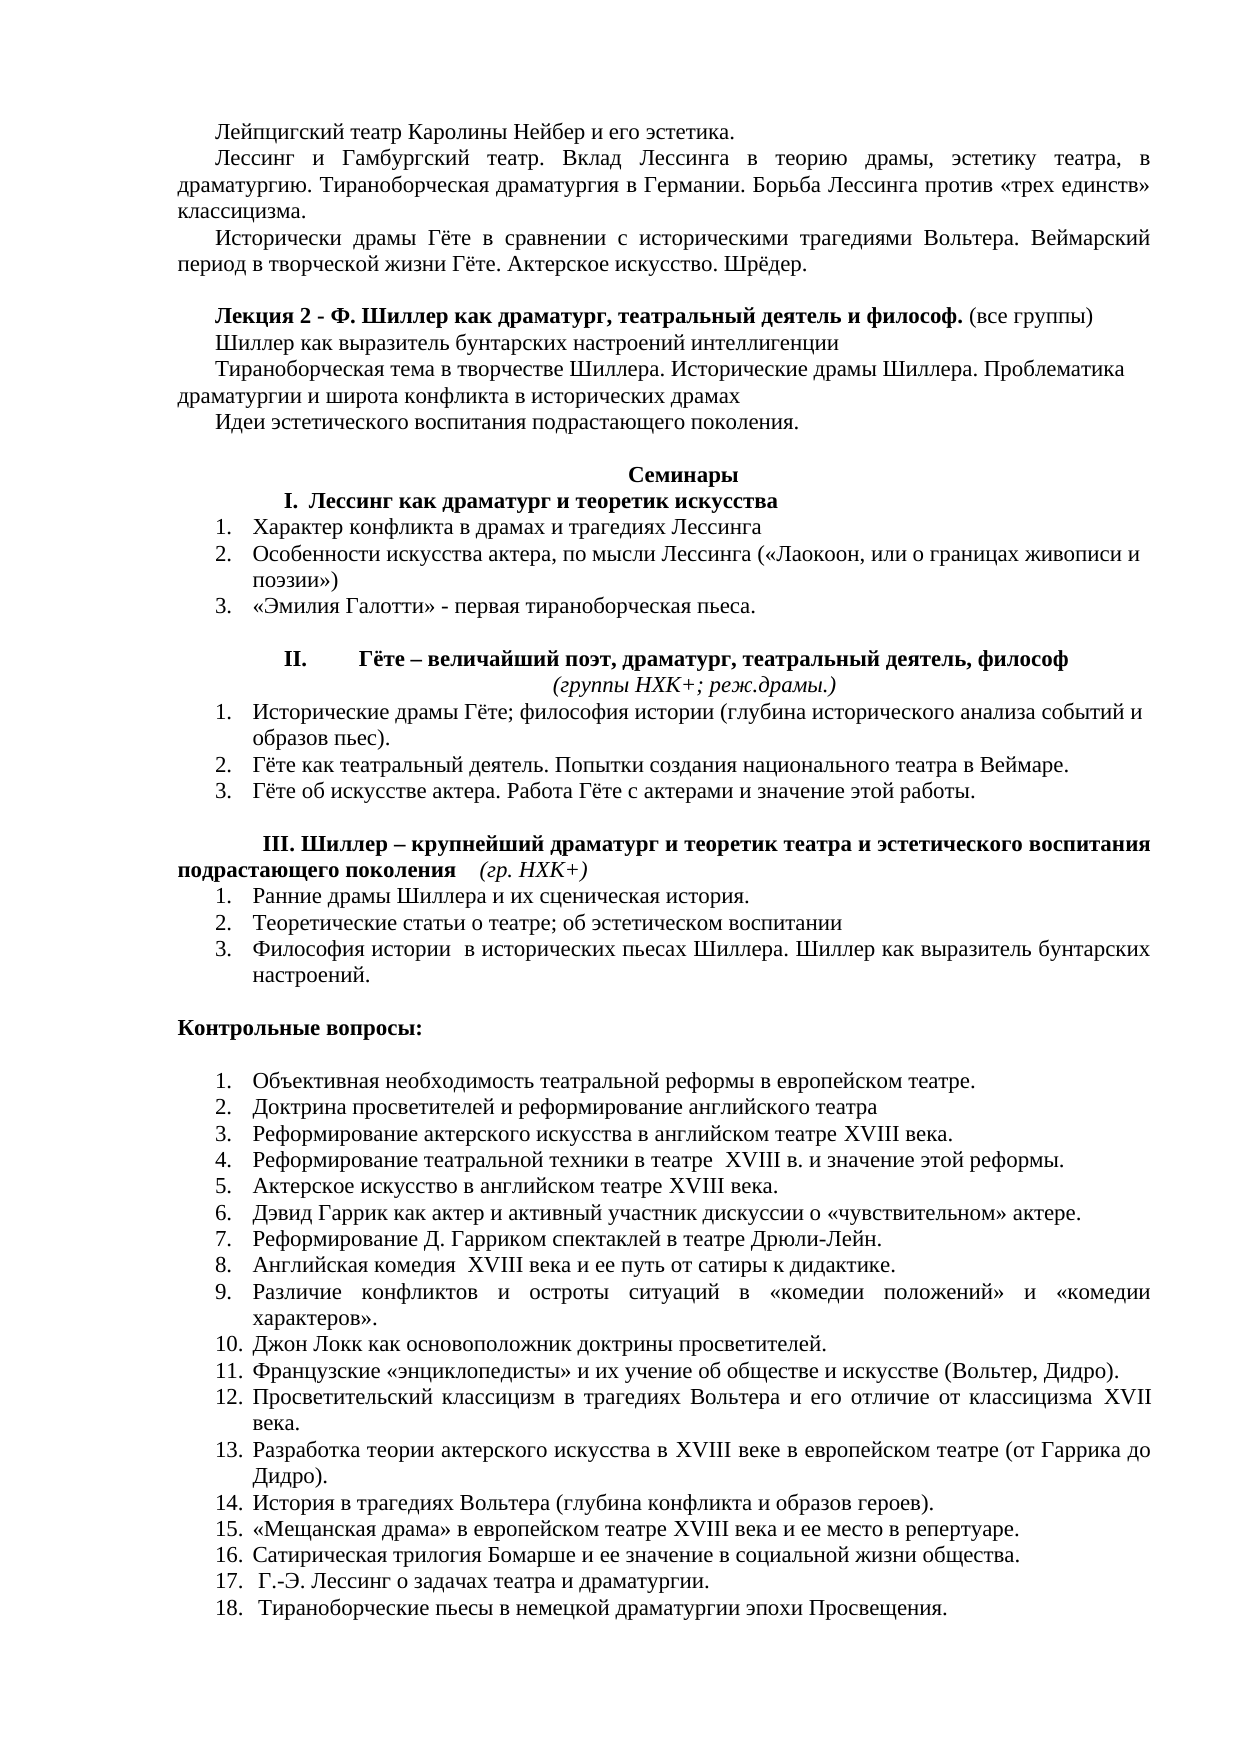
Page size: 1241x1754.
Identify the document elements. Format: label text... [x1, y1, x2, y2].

text III. Шиллер – крупнейший драматург и теоретик театра и эстетического воспитания подрастающего поколения (гр. НХК+) [177, 830, 1152, 882]
list Реформирование Д. Гарриком спектаклей в театре Дрюли-Лейн. [215, 1225, 1152, 1251]
text Лейпцигский театр Каролины Нейбер и его эстетика. [177, 118, 1152, 144]
text (группы НХК+; реж.драмы.) [283, 672, 1152, 698]
list Гёте как театральный деятель. Попытки создания национального театра в Веймаре. [215, 751, 1152, 777]
list Джон Локк как основоположник доктрины просветителей. [215, 1330, 1152, 1357]
list «Эмилия Галотти» - первая тираноборческая пьеса. [215, 592, 1152, 619]
list Объективная необходимость театральной реформы в европейском театре. [215, 1067, 1152, 1093]
text Контрольные вопросы: [177, 1014, 1152, 1041]
list Дэвид Гаррик как актер и активный участник дискуссии о «чувствительном» актере. [215, 1199, 1152, 1225]
list Французские «энциклопедисты» и их учение об обществе и искусстве (Вольтер, Дидро). [215, 1357, 1152, 1383]
list Характер конфликта в драмах и трагедиях Лессинга [215, 513, 1152, 540]
list Особенности искусства актера, по мысли Лессинга («Лаокоон, или о границах живописи и поэзии») [215, 540, 1152, 592]
list Доктрина просветителей и реформирование английского театра [215, 1093, 1152, 1119]
list Гёте об искусстве актера. Работа Гёте с актерами и значение этой работы. [215, 777, 1152, 803]
list Теоретические статьи о театре; об эстетическом воспитании [215, 909, 1152, 935]
list Реформирование театральной техники в театре XVIII в. и значение этой реформы. [215, 1146, 1152, 1172]
text Лекция 2 - Ф. Шиллер как драматург, театральный деятель и философ. (все группы) [177, 303, 1152, 329]
list Исторические драмы Гёте; философия истории (глубина исторического анализа событий и образов пьес). [215, 698, 1152, 751]
list Сатирическая трилогия Бомарше и ее значение в социальной жизни общества. [215, 1541, 1152, 1568]
text Исторически драмы Гёте в сравнении с историческими трагедиями Вольтера. Веймарский период в творческой жизни Гёте. Актерское искусство. Шрёдер. [177, 223, 1152, 276]
list Просветительский классицизм в трагедиях Вольтера и его отличие от классицизма XVII века. [215, 1383, 1152, 1436]
list Реформирование актерского искусства в английском театре XVIII века. [215, 1119, 1152, 1146]
text Лессинг и Гамбургский театр. Вклад Лессинга в теорию драмы, эстетику театра, в драматургию. Тираноборческая драматургия в Германии. Борьба Лессинга против «трех единств» классицизма. [177, 144, 1152, 223]
list Ранние драмы Шиллера и их сценическая история. [215, 882, 1152, 909]
list «Мещанская драма» в европейском театре XVIII века и ее место в репертуаре. [215, 1515, 1152, 1541]
list Актерское искусство в английском театре XVIII века. [215, 1172, 1152, 1199]
list Различие конфликтов и остроты ситуаций в «комедии положений» и «комедии характеров». [215, 1278, 1152, 1330]
list Тираноборческие пьесы в немецкой драматургии эпохи Просвещения. [215, 1594, 1152, 1620]
text Семинары [177, 461, 1152, 487]
list Философия истории в исторических пьесах Шиллера. Шиллер как выразитель бунтарских настроений. [215, 935, 1152, 988]
list Гёте – величайший поэт, драматург, театральный деятель, философ [283, 645, 1152, 672]
list Лессинг как драматург и теоретик искусства [283, 487, 1152, 513]
list История в трагедиях Вольтера (глубина конфликта и образов героев). [215, 1488, 1152, 1515]
text Шиллер как выразитель бунтарских настроений интеллигенции [177, 329, 1152, 355]
list Английская комедия XVIII века и ее путь от сатиры к дидактике. [215, 1251, 1152, 1278]
list Г.-Э. Лессинг о задачах театра и драматургии. [215, 1568, 1152, 1594]
text Тираноборческая тема в творчестве Шиллера. Исторические драмы Шиллера. Проблематика драматургии и широта конфликта в исторических драмах [177, 355, 1152, 408]
text Идеи эстетического воспитания подрастающего поколения. [177, 408, 1152, 434]
list Разработка теории актерского искусства в XVIII веке в европейском театре (от Гаррика до Дидро). [215, 1436, 1152, 1488]
